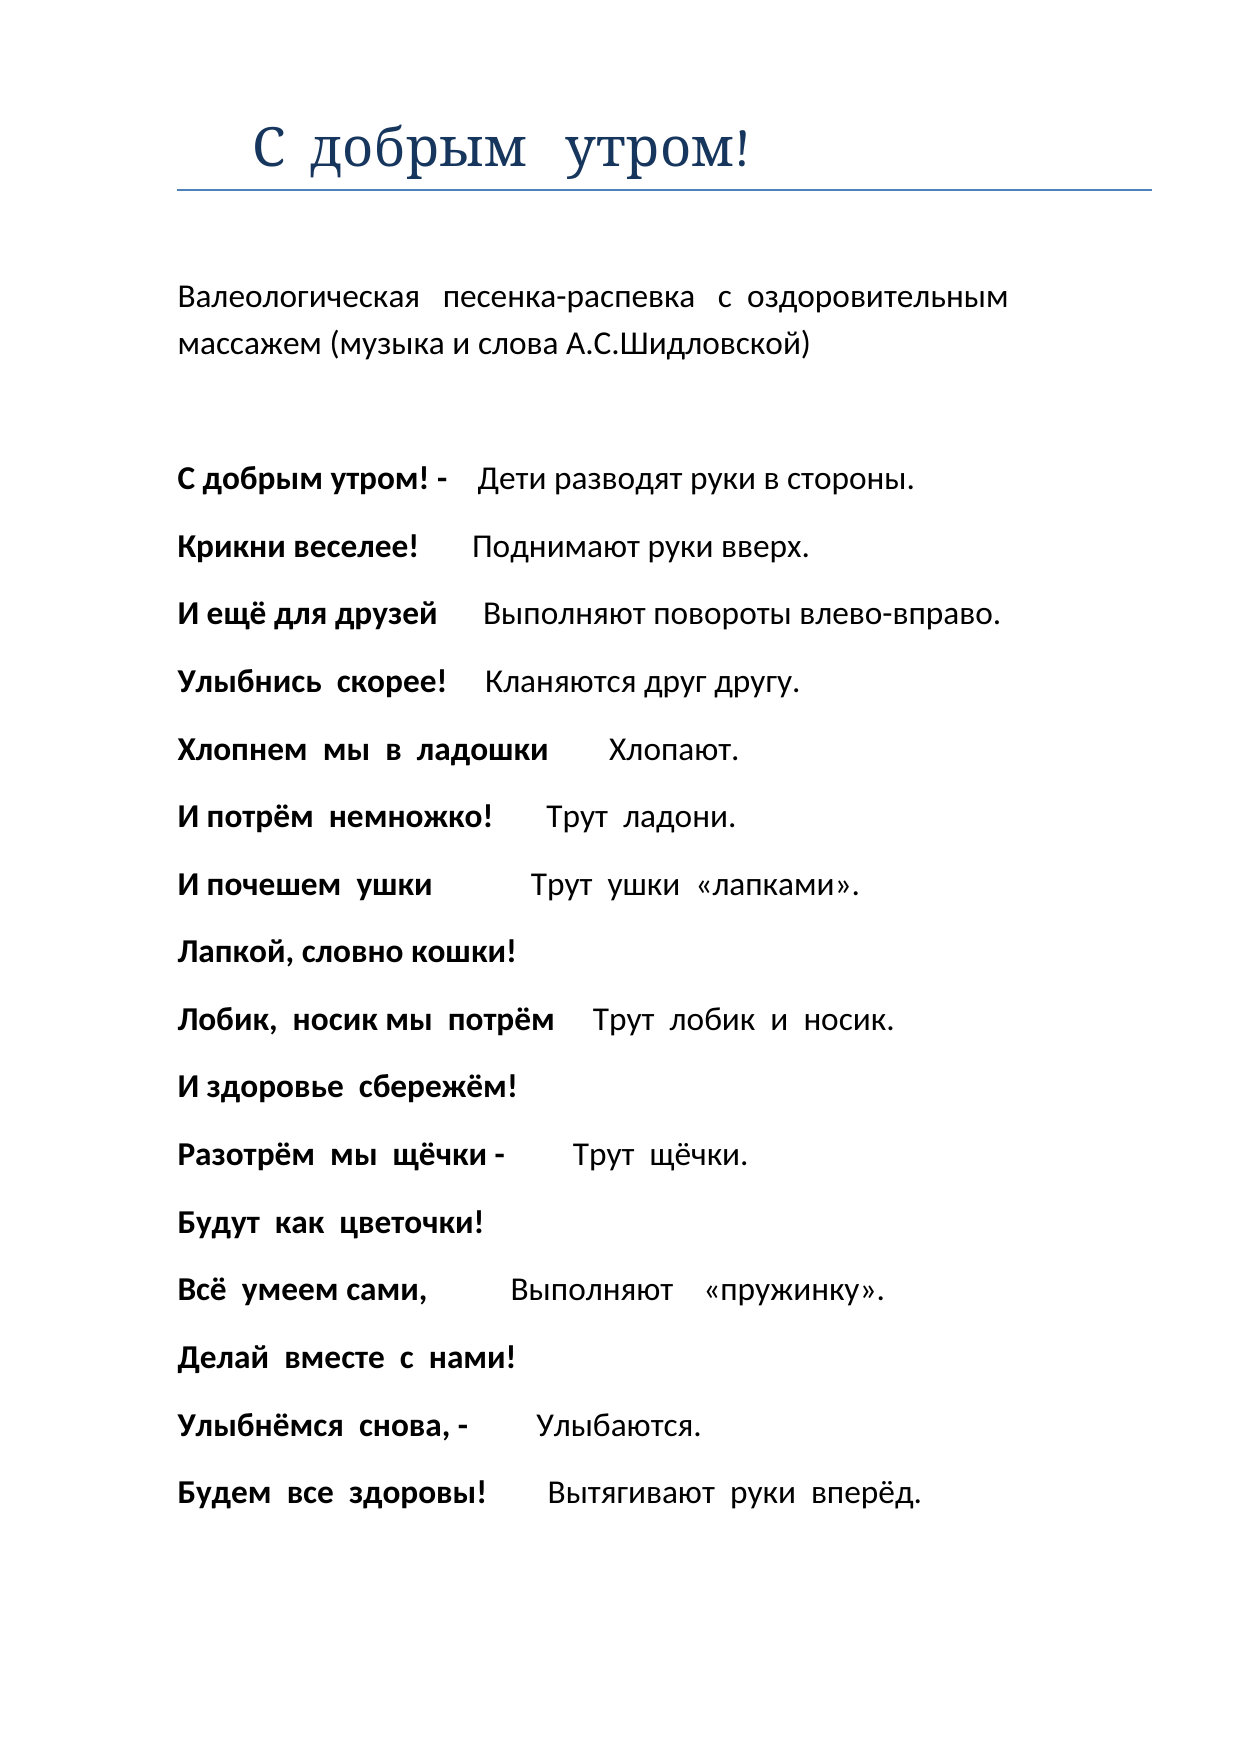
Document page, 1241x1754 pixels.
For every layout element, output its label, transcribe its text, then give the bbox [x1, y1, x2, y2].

text И почешем ушки Трут ушки «лапками». [177, 863, 1152, 903]
text Валеологическая песенка-распевка с оздоровительным массажем (музыка и слова А.С.Шидловской) [177, 275, 1152, 363]
text Разотрём мы щёчки - Трут щёчки. [177, 1133, 1152, 1174]
text Крикни веселее! Поднимают руки вверх. [177, 525, 1152, 565]
text С добрым утром! - Дети разводят руки в стороны. [177, 457, 1152, 498]
text Будем все здоровы! Вытягивают руки вперёд. [177, 1471, 1152, 1512]
text Хлопнем мы в ладошки Хлопают. [177, 727, 1152, 768]
text Будут как цветочки! [177, 1201, 1152, 1241]
text Лобик, носик мы потрём Трут лобик и носик. [177, 998, 1152, 1039]
text И ещё для друзей Выполняют повороты влево-вправо. [177, 592, 1152, 633]
text Лапкой, словно кошки! [177, 930, 1152, 971]
text Всё умеем сами, Выполняют «пружинку». [177, 1268, 1152, 1309]
text Улыбнёмся снова, - Улыбаются. [177, 1403, 1152, 1444]
text И потрём немножко! Трут ладони. [177, 795, 1152, 836]
text Делай вместе с нами! [177, 1336, 1152, 1377]
text Улыбнись скорее! Кланяются друг другу. [177, 660, 1152, 701]
text И здоровье сбережём! [177, 1066, 1152, 1106]
title С добрым утром! [177, 118, 1152, 189]
